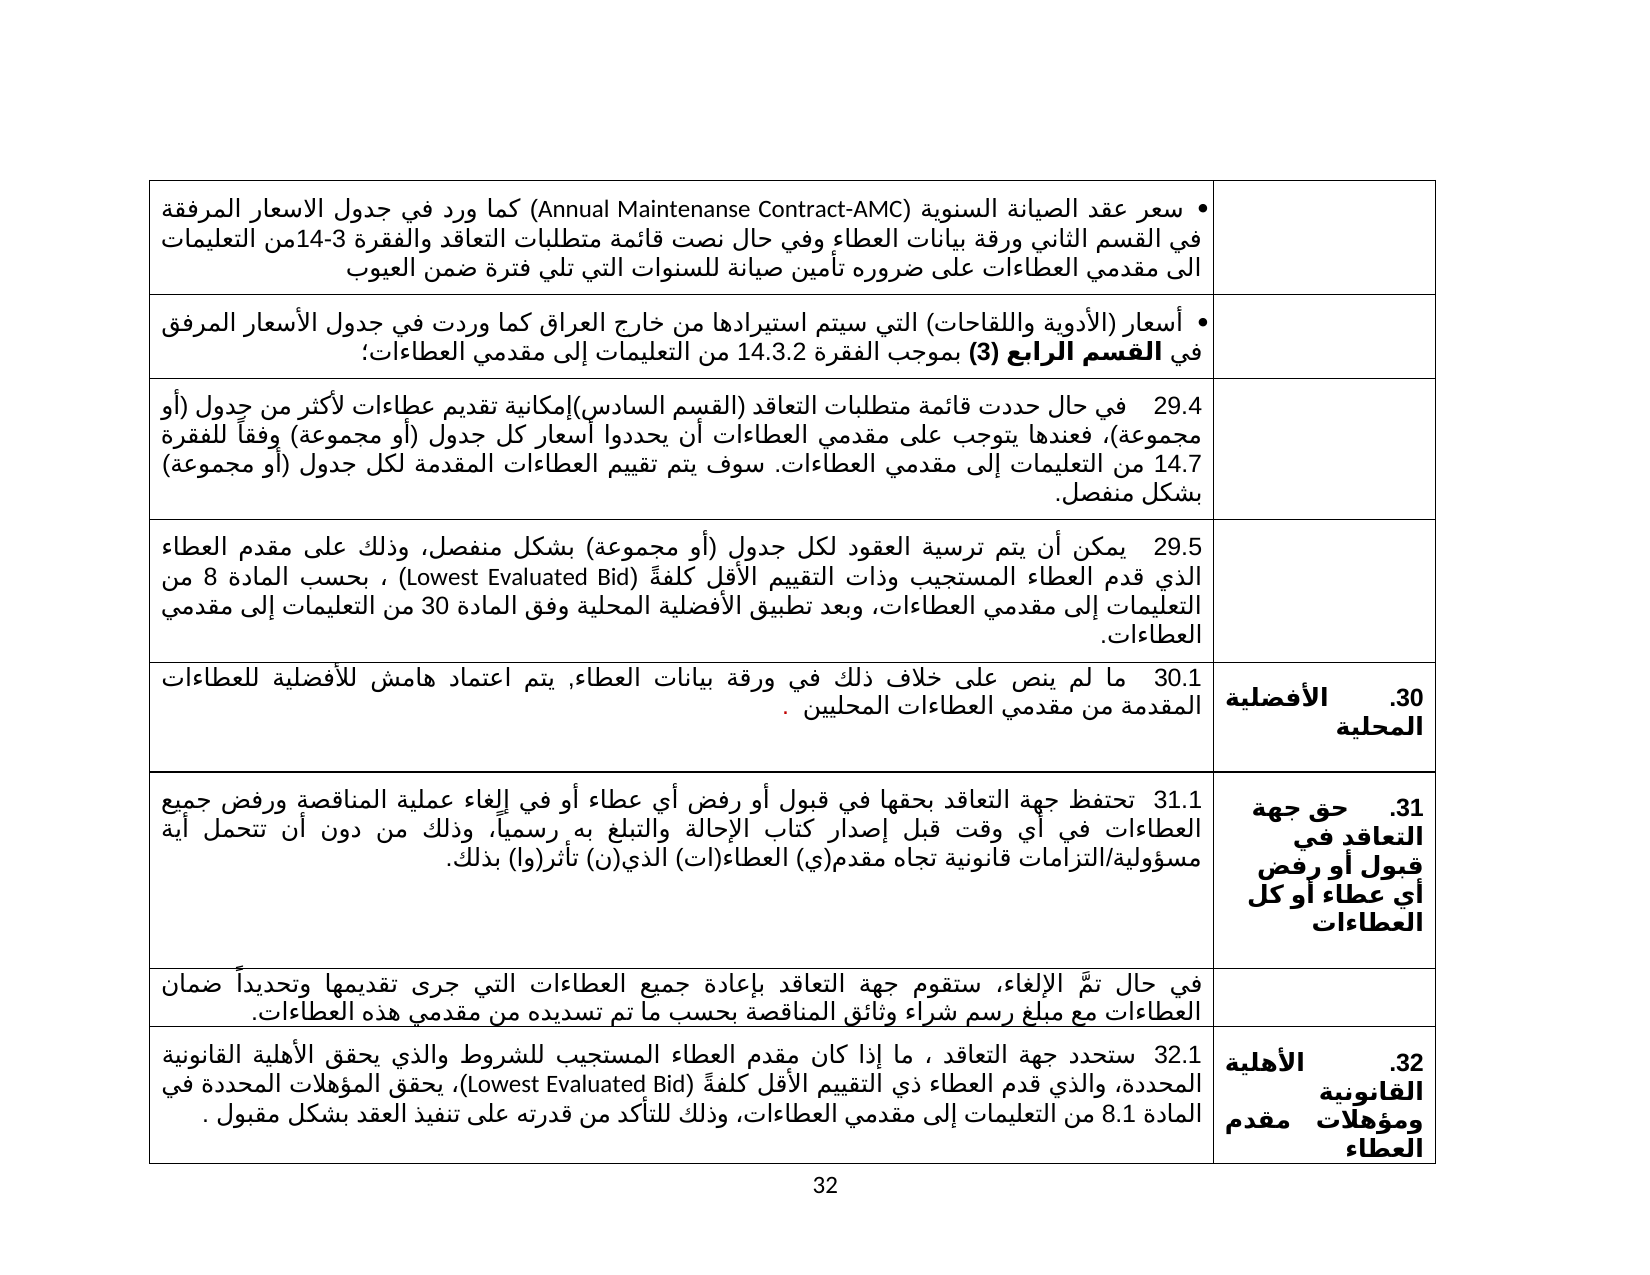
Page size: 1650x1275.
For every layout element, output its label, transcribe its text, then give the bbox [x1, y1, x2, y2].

table_cell 31. حق جهة التعاقد في قبول أو رفض أي عطاء أو كل العطاءات [1214, 773, 1435, 968]
table_cell 31.1 تحتفظ جهة التعاقد بحقها في قبول أو رفض أي عطاء أو في إلغاء عملية المناقصة ورفض جميع العطاءات في أي وقت قبل إصدار كتاب الإحالة والتبلغ به رسمياً، وذلك من دون أن تتحمل أية مسؤولية/التزامات قانونية تجاه مقدم(ي) العطاء(ات) الذي(ن) تأثر(وا) بذلك. [150, 773, 1213, 968]
table_cell في حال تمَّ الإلغاء، ستقوم جهة التعاقد بإعادة جميع العطاءات التي جرى تقديمها وتحديداً ضمان العطاءات مع مبلغ رسم شراء وثائق المناقصة بحسب ما تم تسديده من مقدمي هذه العطاءات. [150, 969, 1213, 1026]
table_cell [1214, 379, 1435, 519]
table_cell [150, 181, 1213, 294]
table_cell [150, 1027, 1213, 1163]
table_cell [1214, 969, 1435, 1026]
table_cell أسعار (الأدوية واللقاحات) التي سيتم استيرادها من خارج العراق كما وردت في جدول الأسعار المرفق في القسم الرابع (3) بموجب الفقرة 14.3.2 من التعليمات إلى مقدمي العطاءات؛ [150, 295, 1213, 378]
table_cell [1214, 295, 1435, 378]
table_cell [1214, 181, 1435, 294]
table_cell 30. الأفضلية المحلية [1214, 663, 1435, 771]
table_cell 29.5 يمكن أن يتم ترسية العقود لكل جدول (أو مجموعة) بشكل منفصل، وذلك على مقدم العطاء الذي قدم العطاء المستجيب وذات التقييم الأقل كلفةً (Lowest Evaluated Bid) ، بحسب المادة 8 من التعليمات إلى مقدمي العطاءات، وبعد تطبيق الأفضلية المحلية وفق المادة 30 من التعليمات إلى مقدمي العطاءات. [150, 520, 1213, 662]
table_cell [1214, 1027, 1435, 1163]
table_cell [1214, 520, 1435, 662]
table_cell 29.4 في حال حددت قائمة متطلبات التعاقد (القسم السادس)إمكانية تقديم عطاءات لأكثر من جدول (أو مجموعة)، فعندها يتوجب على مقدمي العطاءات أن يحددوا أسعار كل جدول (أو مجموعة) وفقاً للفقرة 14.7 من التعليمات إلى مقدمي العطاءات. سوف يتم تقييم العطاءات المقدمة لكل جدول (أو مجموعة) بشكل منفصل. [150, 379, 1213, 519]
table_cell 30.1 ما لم ينص على خلاف ذلك في ورقة بيانات العطاء, يتم اعتماد هامش للأفضلية للعطاءات المقدمة من مقدمي العطاءات المحليين . [150, 663, 1213, 771]
